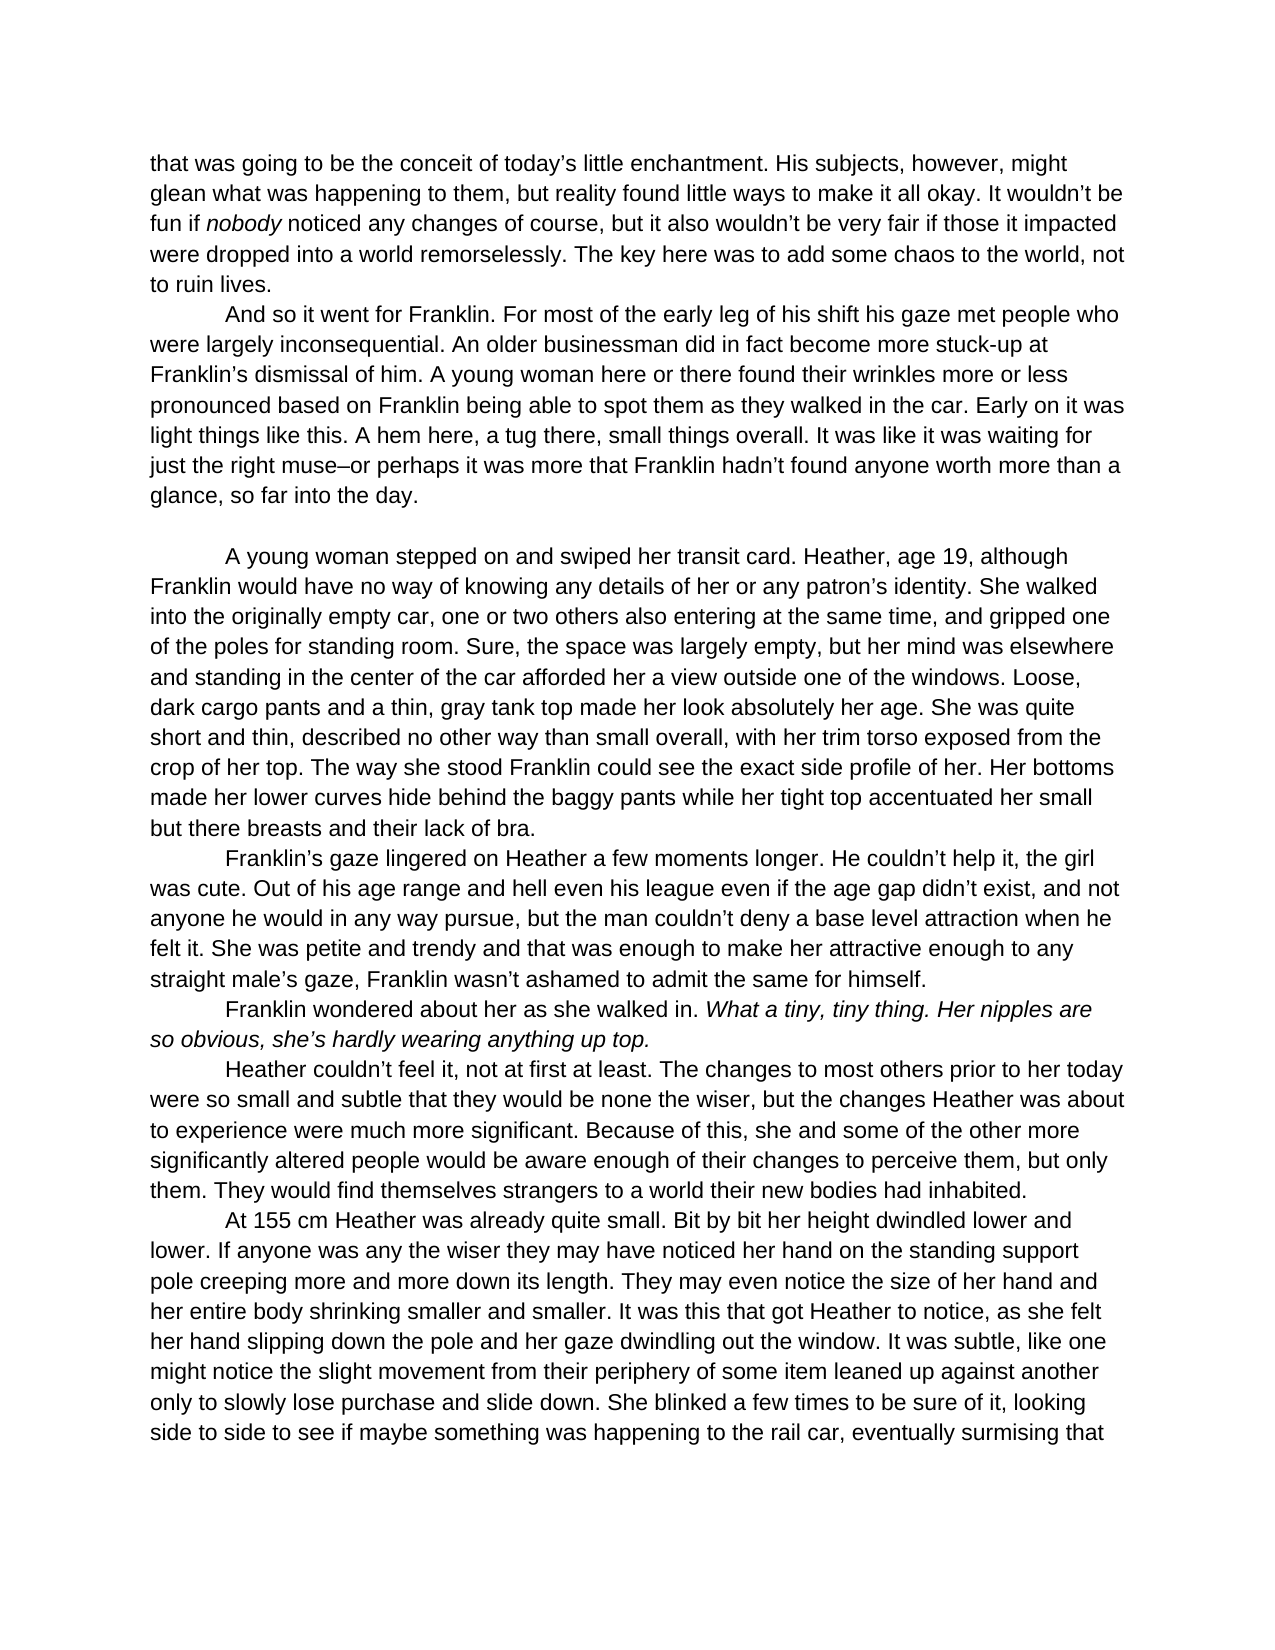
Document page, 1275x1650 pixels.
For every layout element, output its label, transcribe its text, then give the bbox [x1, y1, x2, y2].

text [150, 1207, 1125, 1445]
text A young woman stepped on and swiped her transit card. Heather, age 19, although Franklin would have no way of knowing any details of her or any patron’s identity. She walked into the originally empty car, one or two others also entering at the same time, and gripped one of the poles for standing room. Sure, the space was largely empty, but her mind was elsewhere and standing in the center of the car afforded her a view outside one of the windows. Loose, dark cargo pants and a thin, gray tank top made her look absolutely her age. She was quite short and thin, described no other way than small overall, with her trim torso exposed from the crop of her top. The way she stood Franklin could see the exact side profile of her. Her bottoms made her lower curves hide behind the baggy pants while her tight top accentuated her small but there breasts and their lack of bra. [150, 543, 1125, 841]
text Franklin wondered about her as she walked in. What a tiny, tiny thing. Her nipples are so obvious, she’s hardly wearing anything up top. [150, 996, 1125, 1052]
text Heather couldn’t feel it, not at first at least. The changes to most others prior to her today were so small and subtle that they would be none the wiser, but the changes Heather was about to experience were much more significant. Because of this, she and some of the other more significantly altered people would be aware enough of their changes to perceive them, but only them. They would find themselves strangers to a world their new bodies had inhabited. [150, 1056, 1125, 1203]
text Franklin’s gaze lingered on Heather a few moments longer. He couldn’t help it, the girl was cute. Out of his age range and hell even his league even if the age gap didn’t exist, and not anyone he would in any way pursue, but the man couldn’t deny a base level attraction when he felt it. She was petite and trendy and that was enough to make her attractive enough to any straight male’s gaze, Franklin wasn’t ashamed to admit the same for himself. [150, 845, 1125, 992]
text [150, 150, 1125, 297]
text And so it went for Franklin. For most of the early leg of his shift his gaze met people who were largely inconsequential. An older businessman did in fact become more stuck-up at Franklin’s dismissal of him. A young woman here or there found their wrinkles more or less pronounced based on Franklin being able to spot them as they walked in the car. Early on it was light things like this. A hem here, a tug there, small things overall. It was like it was waiting for just the right muse–or perhaps it was more that Franklin hadn’t found anyone worth more than a glance, so far into the day. [150, 301, 1125, 509]
